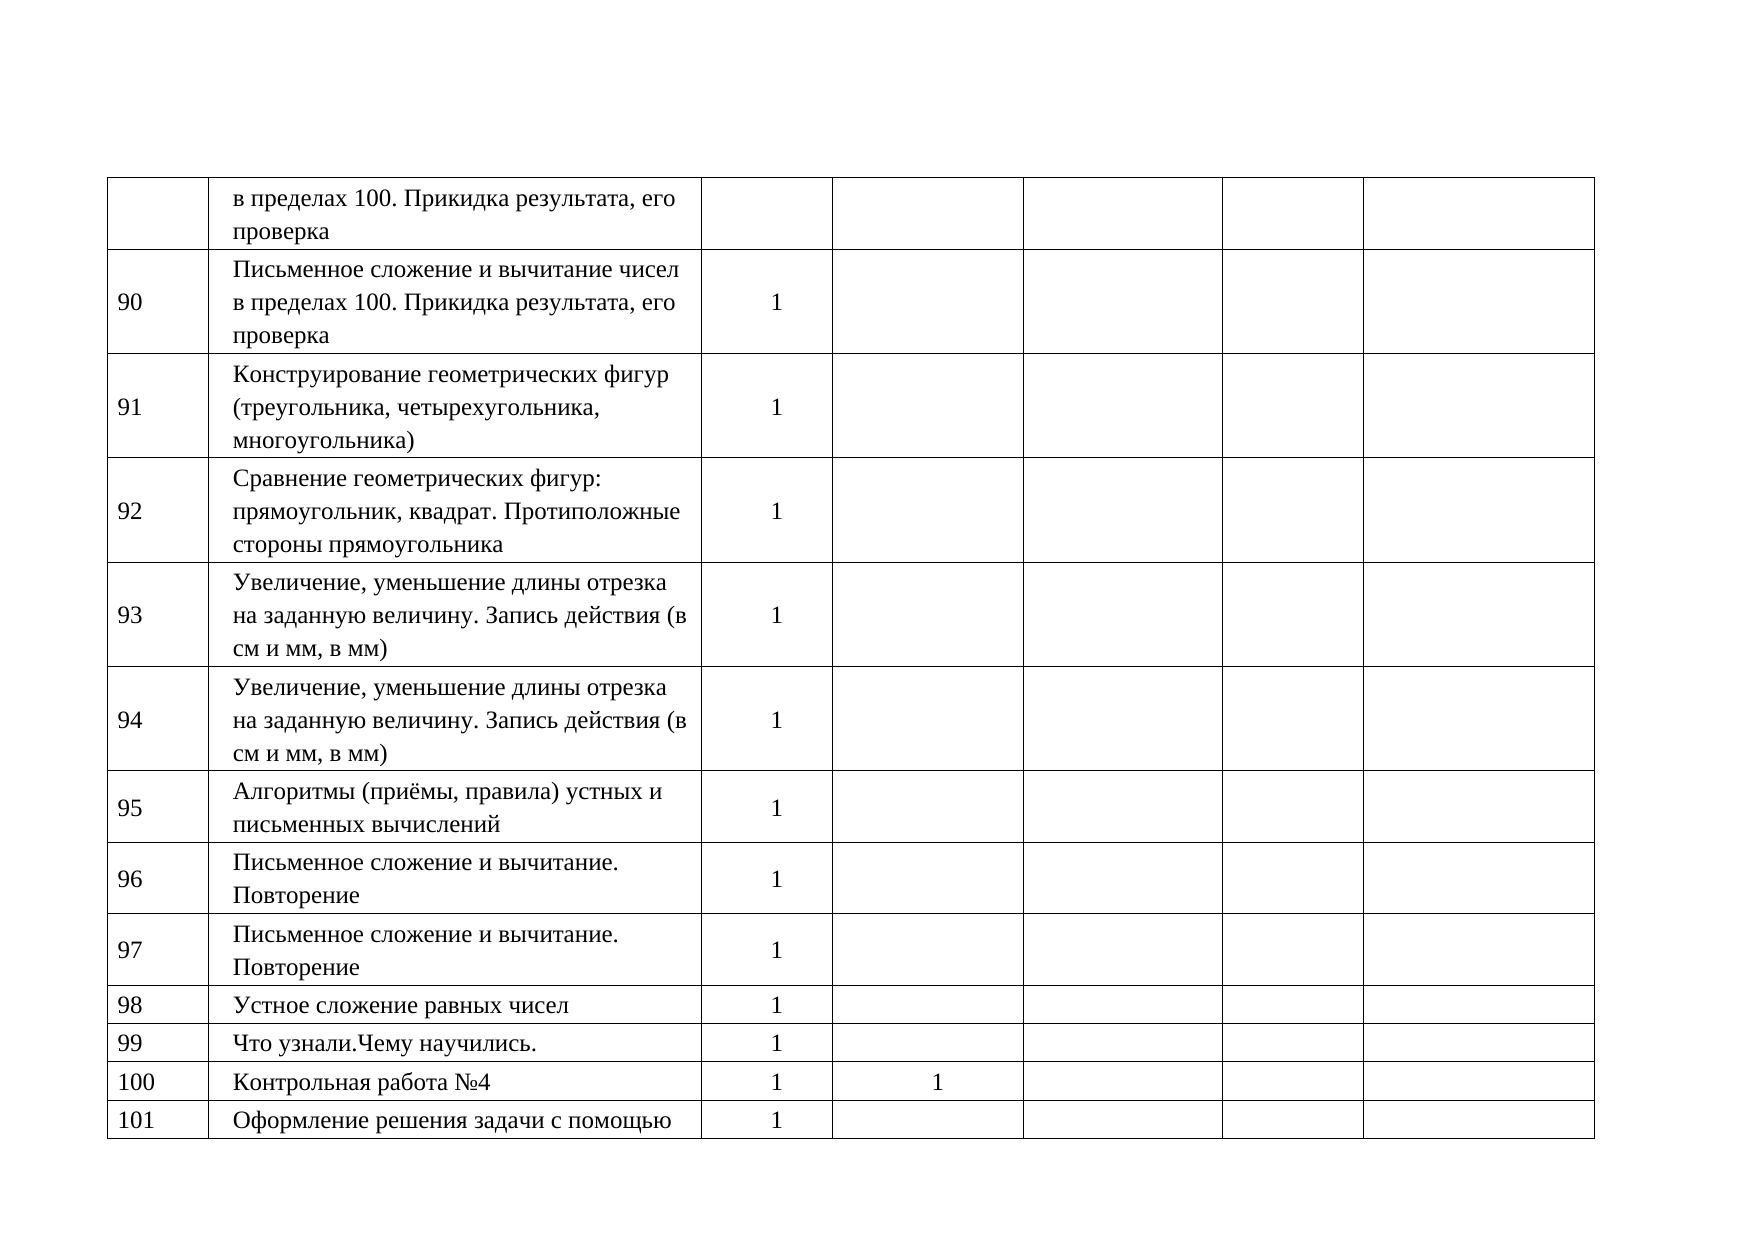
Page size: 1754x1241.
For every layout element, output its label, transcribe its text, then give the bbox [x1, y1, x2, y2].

table_cell Увеличение, уменьшение длины отрезка на заданную величину. Запись действия (в см и мм, в мм) [209, 563, 701, 666]
table_cell [1024, 843, 1222, 913]
table_cell 90 [108, 250, 208, 353]
table_cell Устное сложение равных чисел [209, 986, 701, 1023]
table_cell Алгоритмы (приёмы, правила) устных и письменных вычислений [209, 771, 701, 842]
table_cell [1024, 1062, 1222, 1099]
table_cell 1 [702, 178, 832, 248]
table_cell 95 [108, 771, 208, 842]
table_cell [1364, 354, 1594, 457]
table_cell [1223, 914, 1363, 984]
table_cell Письменное сложение и вычитание. Повторение [209, 914, 701, 984]
table_cell [1024, 458, 1222, 562]
table_cell 1 [702, 771, 832, 842]
table_cell [1223, 667, 1363, 770]
table_cell [1364, 771, 1594, 842]
table_cell [1223, 771, 1363, 842]
table_cell [1223, 354, 1363, 457]
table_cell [209, 1101, 701, 1138]
table_cell 101 [108, 1101, 208, 1138]
table_cell [1024, 178, 1222, 248]
table_cell 99 [108, 1024, 208, 1061]
table_cell [833, 771, 1023, 842]
table_cell [1364, 1062, 1594, 1099]
table_cell 89 [108, 178, 208, 248]
table_cell 1 [702, 1062, 832, 1099]
table_cell [1024, 771, 1222, 842]
table_cell 1 [833, 1062, 1023, 1099]
table_cell [1024, 986, 1222, 1023]
table_cell [1024, 354, 1222, 457]
table_cell 1 [702, 1101, 832, 1138]
table_cell [1364, 250, 1594, 353]
table_cell [833, 178, 1023, 248]
table_cell [1223, 563, 1363, 666]
table_cell [1024, 1024, 1222, 1061]
table_cell 1 [702, 1024, 832, 1061]
table_cell [833, 1024, 1023, 1061]
table_cell 1 [702, 458, 832, 562]
table_cell [1223, 458, 1363, 562]
table_cell [833, 667, 1023, 770]
table_cell [1223, 1062, 1363, 1099]
table_cell [1364, 1101, 1594, 1138]
table_cell 1 [702, 914, 832, 984]
table_cell 91 [108, 354, 208, 457]
table_cell [1024, 1101, 1222, 1138]
table_cell [1223, 843, 1363, 913]
table_cell 92 [108, 458, 208, 562]
table_cell [1024, 250, 1222, 353]
table_cell [833, 986, 1023, 1023]
table_cell 93 [108, 563, 208, 666]
table_cell 100 [108, 1062, 208, 1099]
table_cell Сравнение геометрических фигур: прямоугольник, квадрат. Протиположные стороны прямоугольника [209, 458, 701, 562]
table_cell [209, 250, 701, 353]
table_cell Конструирование геометрических фигур (треугольника, четырехугольника, многоугольника) [209, 354, 701, 457]
table_cell 1 [702, 250, 832, 353]
table_cell [1364, 667, 1594, 770]
table_cell [1364, 458, 1594, 562]
table_cell [1364, 986, 1594, 1023]
table_cell 98 [108, 986, 208, 1023]
table_cell [1024, 667, 1222, 770]
table_cell [1223, 250, 1363, 353]
table_cell [833, 843, 1023, 913]
table_cell [833, 563, 1023, 666]
table_cell 97 [108, 914, 208, 984]
table_cell 1 [702, 563, 832, 666]
table_cell [1364, 843, 1594, 913]
table_cell 96 [108, 843, 208, 913]
table_cell [833, 250, 1023, 353]
table_cell 1 [702, 843, 832, 913]
table_cell Увеличение, уменьшение длины отрезка на заданную величину. Запись действия (в см и мм, в мм) [209, 667, 701, 770]
table_cell [1024, 563, 1222, 666]
table_cell [1223, 1024, 1363, 1061]
table_cell [833, 458, 1023, 562]
table_cell [1364, 563, 1594, 666]
table_cell [833, 1101, 1023, 1138]
table_cell Что узнали.Чему научились. [209, 1024, 701, 1061]
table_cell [209, 178, 701, 248]
table_cell 94 [108, 667, 208, 770]
table_cell [1223, 986, 1363, 1023]
table_cell [1024, 914, 1222, 984]
table_cell [833, 914, 1023, 984]
table_cell 1 [702, 986, 832, 1023]
table_cell Контрольная работа №4 [209, 1062, 701, 1099]
table_cell [1364, 1024, 1594, 1061]
table_cell Письменное сложение и вычитание. Повторение [209, 843, 701, 913]
table_cell [833, 354, 1023, 457]
table_cell [1223, 1101, 1363, 1138]
table_cell 1 [702, 354, 832, 457]
table_cell [1364, 178, 1594, 248]
table_cell [1223, 178, 1363, 248]
table_cell [1364, 914, 1594, 984]
table_cell 1 [702, 667, 832, 770]
